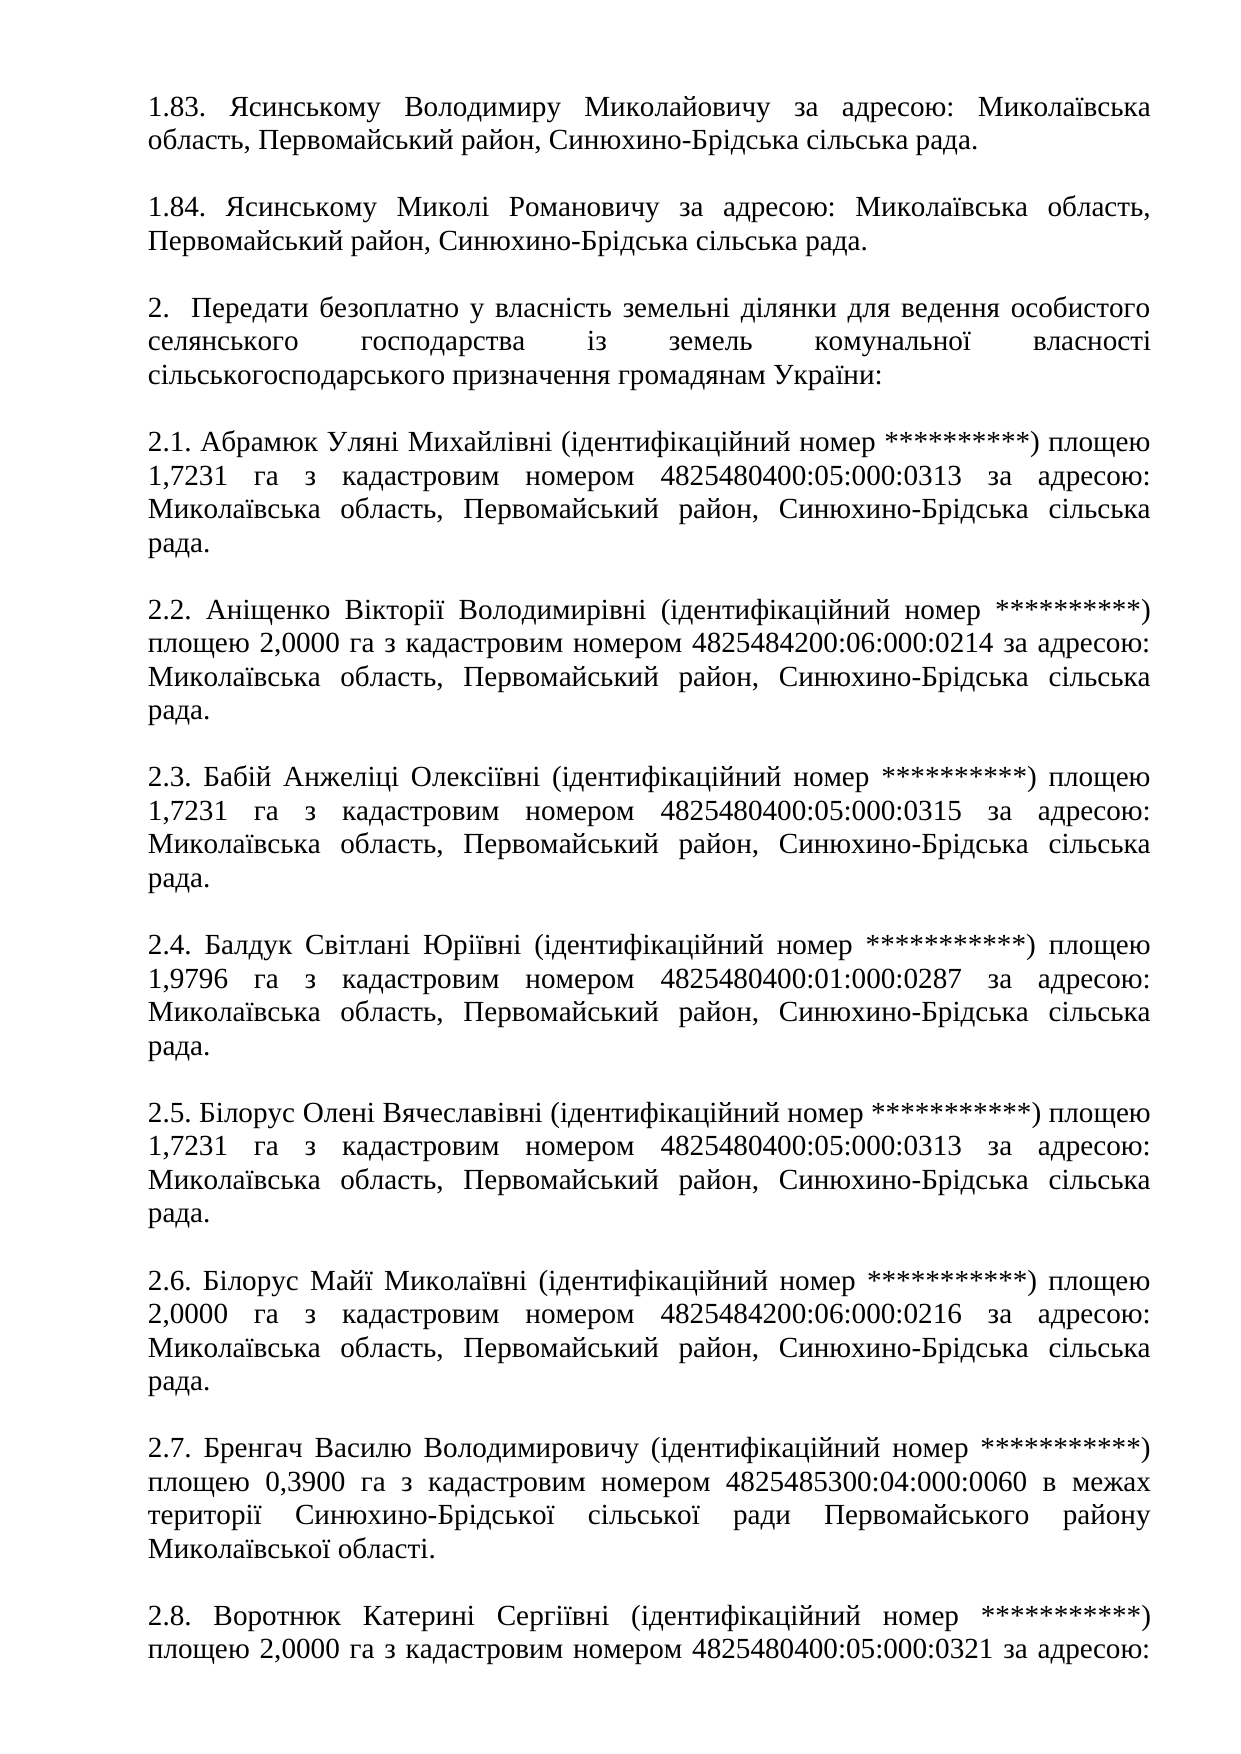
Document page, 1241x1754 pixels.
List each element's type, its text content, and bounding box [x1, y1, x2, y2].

text 1.84. Ясинському Миколі Романовичу за адресою: Миколаївська область, Первомайський район, Синюхино-Брідська сільська рада. [148, 189, 1152, 256]
text 2.1. Абрамюк Уляні Михайлівні (ідентифікаційний номер **********) площею 1,7231 га з кадастровим номером 4825480400:05:000:0313 за адресою: Миколаївська область, Первомайський район, Синюхино-Брідська сільська рада. [148, 424, 1152, 558]
text 2.2. Аніщенко Вікторії Володимирівні (ідентифікаційний номер **********) площею 2,0000 га з кадастровим номером 4825484200:06:000:0214 за адресою: Миколаївська область, Первомайський район, Синюхино-Брідська сільська рада. [148, 592, 1152, 726]
text 2.3. Бабій Анжеліці Олексіївні (ідентифікаційний номер **********) площею 1,7231 га з кадастровим номером 4825480400:05:000:0315 за адресою: Миколаївська область, Первомайський район, Синюхино-Брідська сільська рада. [148, 759, 1152, 894]
text 2.5. Білорус Олені Вячеславівні (ідентифікаційний номер ***********) площею 1,7231 га з кадастровим номером 4825480400:05:000:0313 за адресою: Миколаївська область, Первомайський район, Синюхино-Брідська сільська рада. [148, 1095, 1152, 1229]
text 2. Передати безоплатно у власність земельні ділянки для ведення особистого селянського господарства із земель комунальної власності сільськогосподарського призначення громадянам України: [148, 290, 1152, 391]
text 2.6. Білорус Майї Миколаївні (ідентифікаційний номер ***********) площею 2,0000 га з кадастровим номером 4825484200:06:000:0216 за адресою: Миколаївська область, Первомайський район, Синюхино-Брідська сільська рада. [148, 1263, 1152, 1397]
text 2.4. Балдук Світлані Юріївні (ідентифікаційний номер ***********) площею 1,9796 га з кадастровим номером 4825480400:01:000:0287 за адресою: Миколаївська область, Первомайський район, Синюхино-Брідська сільська рада. [148, 927, 1152, 1061]
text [148, 1598, 1152, 1665]
text 2.7. Бренгач Василю Володимировичу (ідентифікаційний номер ***********) площею 0,3900 га з кадастровим номером 4825485300:04:000:0060 в межах території Синюхино-Брідської сільської ради Первомайського району Миколаївської області. [148, 1430, 1152, 1564]
text 1.83. Ясинському Володимиру Миколайовичу за адресою: Миколаївська область, Первомайський район, Синюхино-Брідська сільська рада. [148, 89, 1152, 156]
